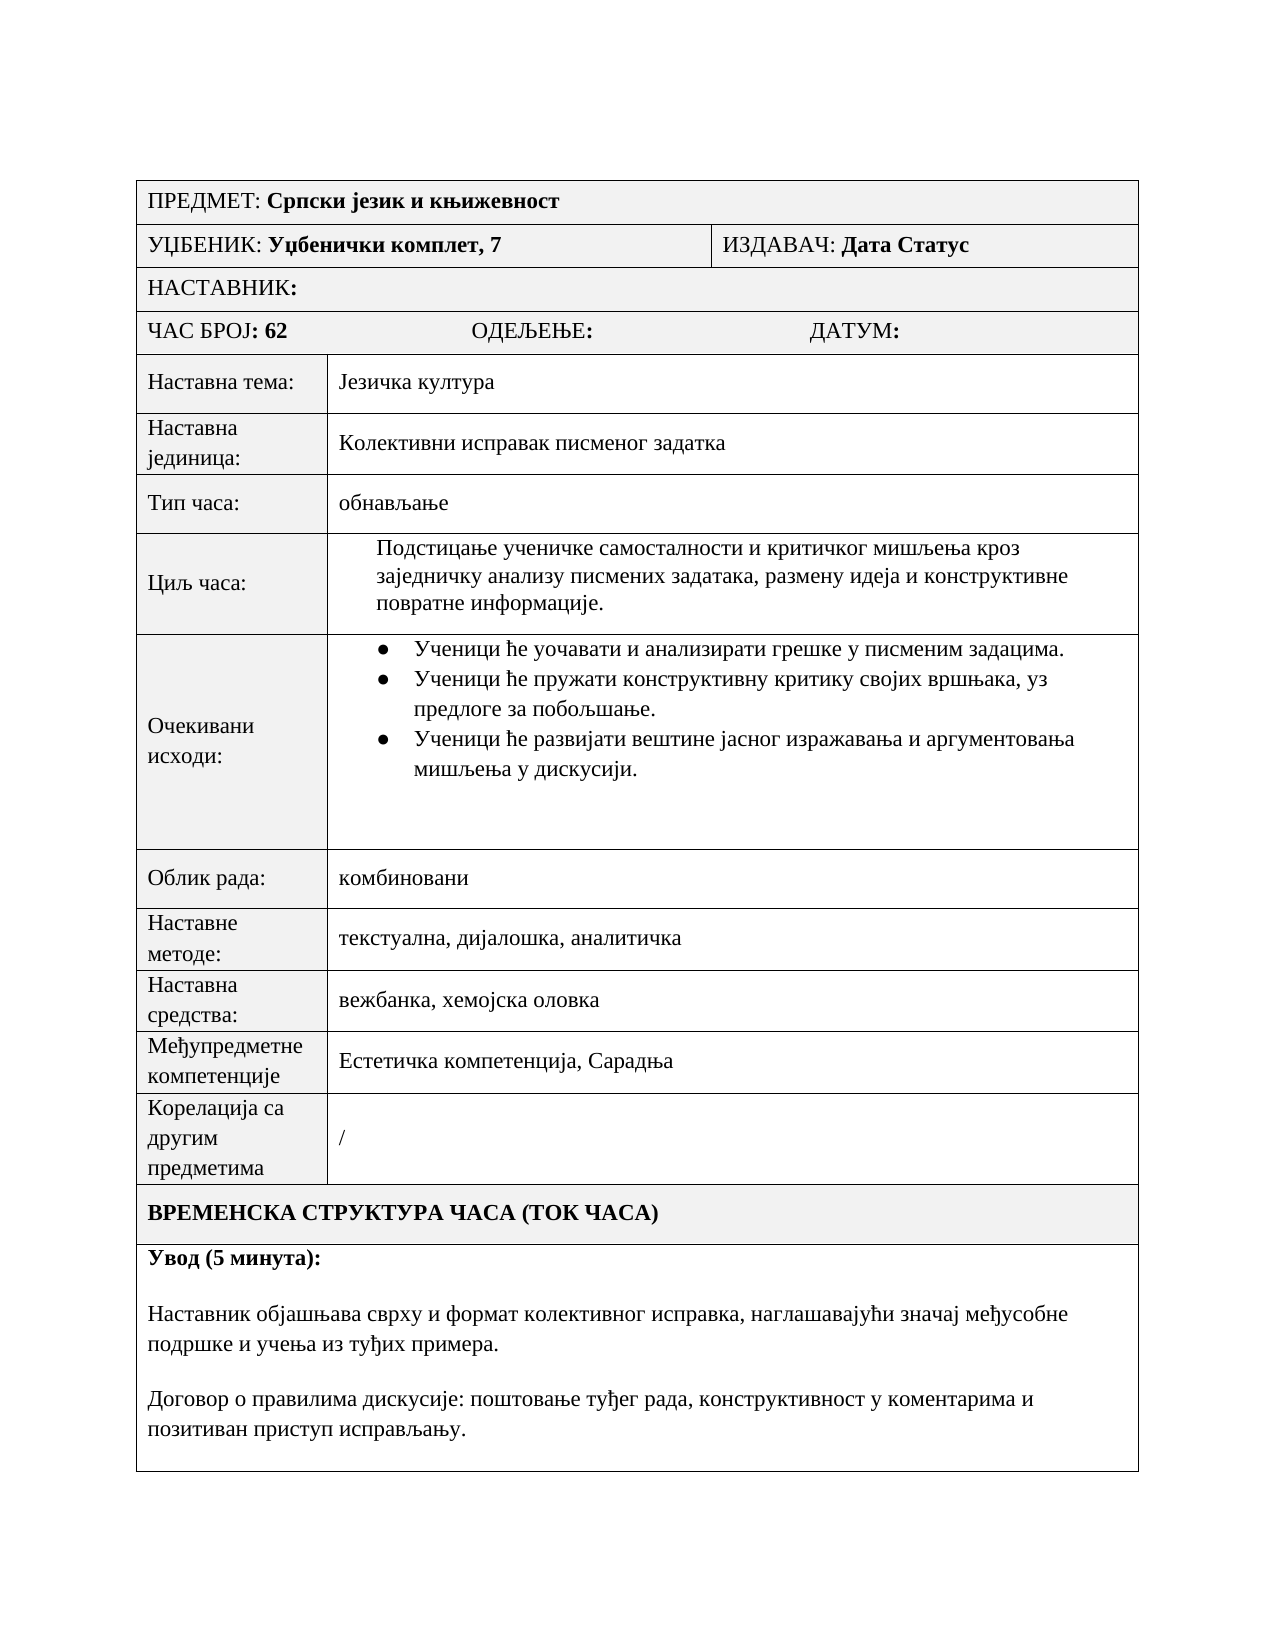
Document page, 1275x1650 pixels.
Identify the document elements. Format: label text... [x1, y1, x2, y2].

table_cell Облик рада: [137, 850, 327, 908]
table_cell Тип часа: [137, 475, 327, 533]
table_cell Естетичка компетенција, Сарадња [328, 1032, 1138, 1093]
table_cell ОДЕЉЕЊЕ: [460, 312, 798, 353]
table_cell УЏБЕНИК: Уџбенички комплет, 7 [137, 225, 711, 267]
table_cell Међупредметне компетенције [137, 1032, 327, 1093]
table_cell Очекивани исходи: [137, 635, 327, 849]
table_cell Наставна тема: [137, 355, 327, 413]
table_cell Ученици ће уочавати и анализирати грешке у писменим задацима. Ученици ће пружати конструктивну критику својих вршњака, уз предлоге за побољшање. Ученици ће развијати вештине јасног изражавања и аргументовања мишљења у дискусији. [328, 635, 1138, 849]
table_cell НАСТАВНИК: [137, 268, 1138, 311]
table_cell текстуална, дијалошка, аналитичка [328, 909, 1138, 970]
table_cell ЧАС БРОЈ: 62 [137, 312, 460, 353]
table_cell ВРЕМЕНСКА СТРУКТУРА ЧАСА (ТОК ЧАСА) [137, 1185, 1138, 1243]
table_cell Наставна јединица: [137, 414, 327, 474]
table_cell Корелација са другим предметима [137, 1094, 327, 1184]
table_cell Наставна средства: [137, 971, 327, 1031]
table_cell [137, 1245, 1138, 1471]
table_cell вежбанка, хемојска оловка [328, 971, 1138, 1031]
table_cell ИЗДАВАЧ: Дата Статус [712, 225, 1138, 267]
table_cell / [328, 1094, 1138, 1184]
table_cell комбиновани [328, 850, 1138, 908]
table_cell Подстицање ученичке самосталности и критичког мишљења кроз заједничку анализу писмених задатака, размену идеја и конструктивне повратне информације. [328, 534, 1138, 634]
table_header ПРЕДМЕТ: Српски језик и књижевност [137, 181, 1138, 224]
table_cell Колективни исправак писменог задатка [328, 414, 1138, 474]
table_cell обнављање [328, 475, 1138, 533]
table_cell Наставне методе: [137, 909, 327, 970]
table_cell ДАТУМ: [798, 312, 1138, 353]
table_cell Језичка култура [328, 355, 1138, 413]
table_cell Циљ часа: [137, 534, 327, 634]
